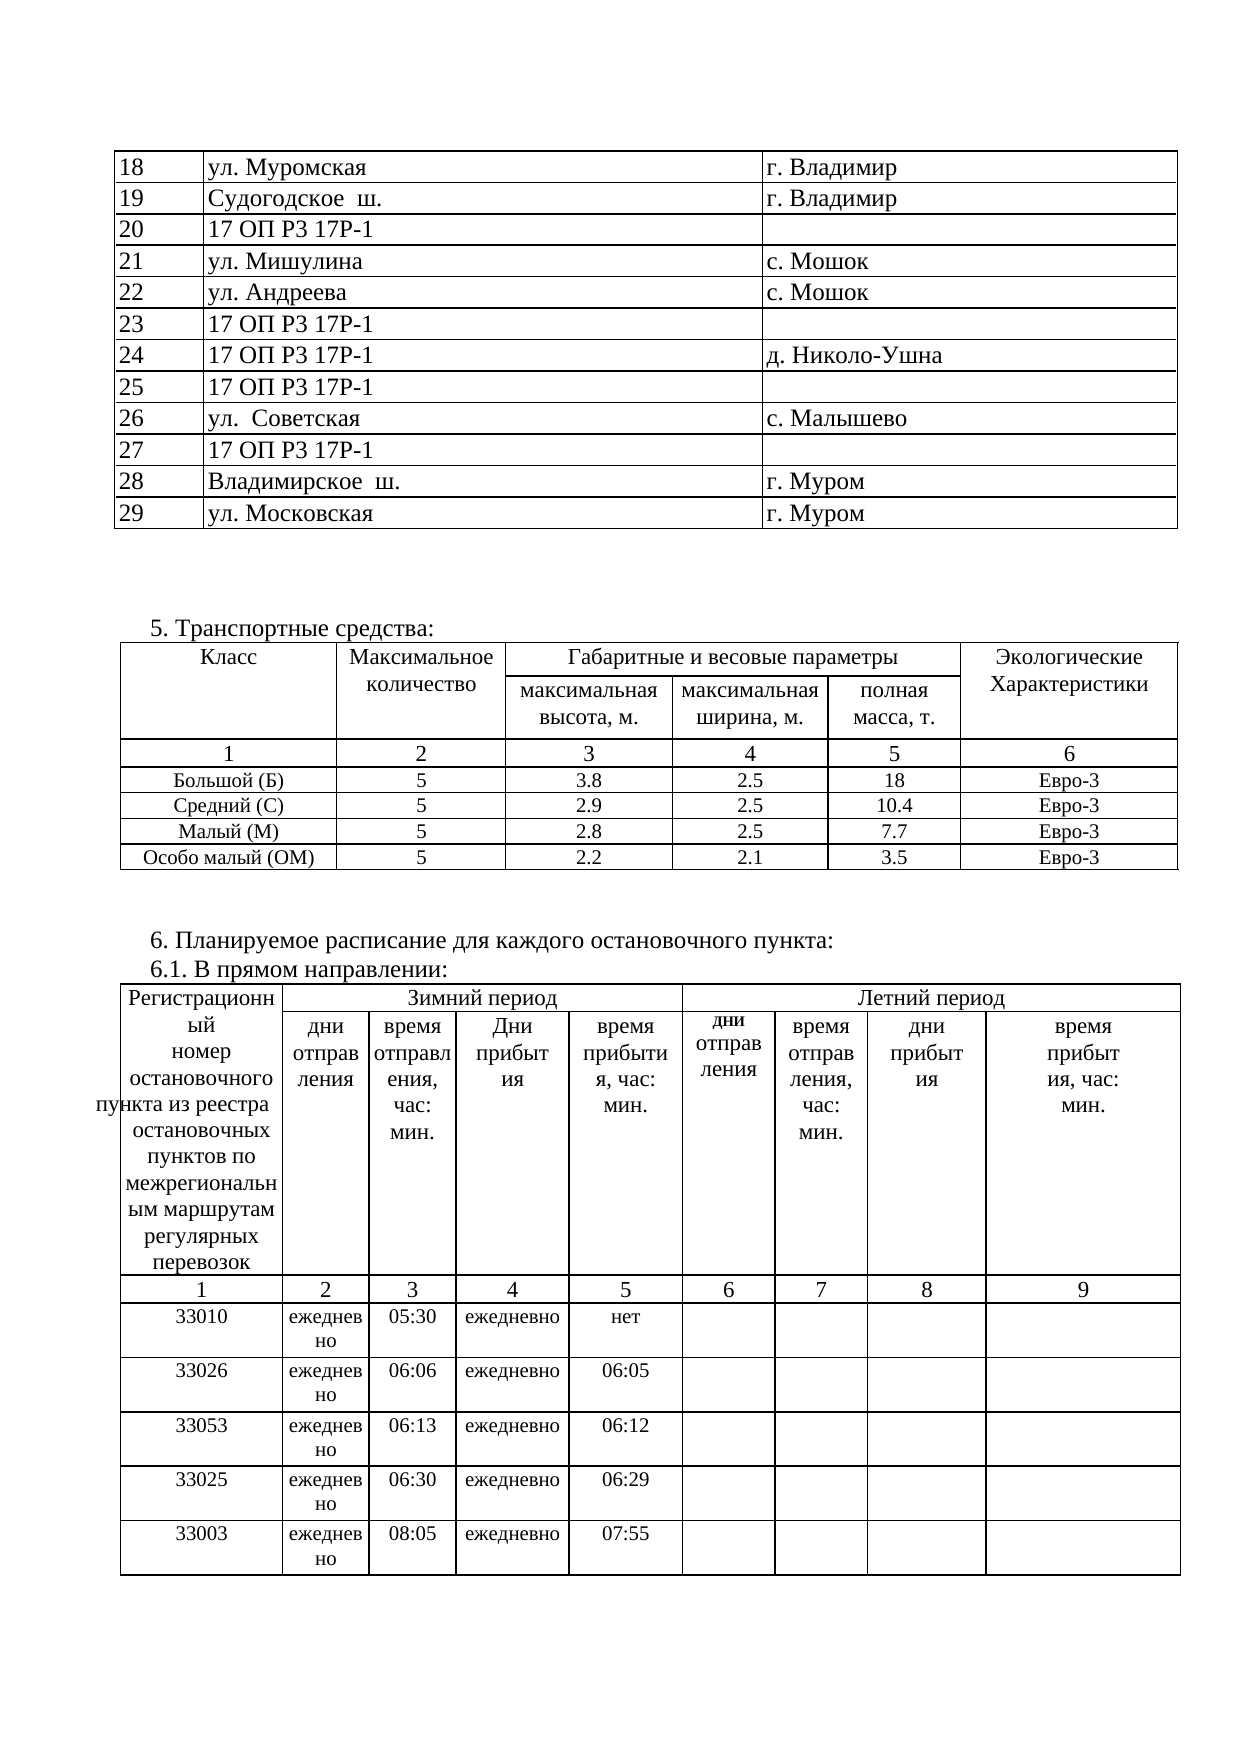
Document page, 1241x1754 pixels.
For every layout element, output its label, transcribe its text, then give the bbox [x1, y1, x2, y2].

table_cell 2.8 [506, 819, 672, 843]
table_header Регистрационный номер остановочного пункта из реестра остановочных пунктов по межрегиональным маршрутам регулярных перевозок [121, 985, 282, 1274]
table_header Максимальное количество [337, 643, 505, 738]
table_cell 2.5 [673, 819, 827, 843]
table_cell 22 [115, 277, 203, 307]
table_cell 3 [370, 1276, 455, 1302]
table_cell 2 [283, 1276, 368, 1302]
table_cell ежедневно [457, 1413, 568, 1465]
text 5. Транспортные средства: [150, 613, 1090, 642]
table_cell д. Николо-Ушна [763, 339, 1177, 370]
table_cell 5 [337, 793, 505, 817]
table_cell 17 ОП Р3 17Р-1 [204, 215, 762, 244]
table_cell 06:05 [570, 1358, 682, 1411]
table_cell 08:05 [370, 1521, 455, 1574]
table_cell 06:30 [370, 1467, 455, 1520]
table_cell ул. Муромская [204, 152, 762, 181]
table_cell [987, 1521, 1180, 1574]
table_cell Евро-3 [961, 768, 1177, 792]
table_cell 2.9 [506, 793, 672, 817]
text 6.1. В прямом направлении: [150, 954, 1090, 983]
table_cell 33010 [121, 1304, 282, 1357]
table_cell 17 ОП Р3 17Р-1 [204, 309, 762, 339]
table_cell 24 [115, 340, 203, 370]
table_header Летний период [683, 985, 1180, 1011]
table_cell Средний (С) [121, 793, 336, 817]
table_cell нет [570, 1304, 682, 1357]
table_cell 06:06 [370, 1358, 455, 1411]
table_cell [868, 1413, 985, 1465]
table_cell 17 ОП Р3 17Р-1 [204, 372, 762, 402]
table_cell ул. Мишулина [204, 246, 762, 276]
table_cell Евро-3 [961, 845, 1177, 869]
table_cell г. Муром [763, 465, 1177, 496]
table_cell ул. Московская [204, 498, 762, 527]
table_cell Большой (Б) [121, 768, 336, 792]
table_cell 17 ОП Р3 17Р-1 [204, 435, 762, 464]
table_cell 05:30 [370, 1304, 455, 1357]
table_cell 33026 [121, 1358, 282, 1411]
table_cell 6 [961, 740, 1177, 766]
table_cell время отправ ления, час: мин. [776, 1012, 867, 1274]
table_cell 19 [115, 183, 203, 213]
table_cell с. Мошок [763, 244, 1177, 276]
table_cell 8 [868, 1276, 985, 1302]
table_header Класс [121, 643, 336, 738]
table_cell 7.7 [829, 819, 960, 843]
table_cell 33003 [121, 1521, 282, 1574]
table_cell 5 [570, 1276, 682, 1302]
table_cell 28 [115, 466, 203, 496]
table_cell полная масса, т. [829, 677, 960, 738]
table_cell 5 [337, 845, 505, 869]
table_cell [683, 1304, 774, 1357]
text 6. Планируемое расписание для каждого остановочного пункта: [150, 925, 1090, 954]
table_cell 7 [776, 1276, 867, 1302]
table_cell Евро-3 [961, 819, 1177, 843]
table_cell [776, 1521, 867, 1574]
table_cell Малый (М) [121, 819, 336, 843]
table_cell Судогодское ш. [204, 183, 762, 213]
table_cell 5 [829, 740, 960, 766]
table_cell дни прибыт ия [868, 1012, 985, 1274]
table_cell 18 [115, 152, 203, 181]
table_cell г. Владимир [763, 152, 1177, 181]
table_cell максимальная ширина, м. [673, 677, 827, 738]
table_cell с. Мошок [763, 276, 1177, 307]
table_cell [868, 1304, 985, 1357]
table_cell 3.8 [506, 768, 672, 792]
table_cell ежедневно [283, 1358, 368, 1411]
table_cell [683, 1358, 774, 1411]
table_cell 2.1 [673, 845, 827, 869]
table_header Габаритные и весовые параметры [506, 643, 960, 675]
table_cell ежедневно [283, 1467, 368, 1520]
table_cell 5 [337, 819, 505, 843]
table_cell время прибыт ия, час: мин. [987, 1012, 1180, 1274]
table_cell 6 [683, 1276, 774, 1302]
table_cell [683, 1467, 774, 1520]
table_cell 2 [337, 740, 505, 766]
table_cell [868, 1358, 985, 1411]
table_cell Владимирское ш. [204, 466, 762, 496]
table_cell 4 [457, 1276, 568, 1302]
table_cell 06:12 [570, 1413, 682, 1465]
table_cell г. Муром [763, 496, 1177, 527]
table_cell 27 [115, 434, 203, 464]
table_cell ежедневно [283, 1521, 368, 1574]
table_cell 2.5 [673, 793, 827, 817]
table_cell [868, 1467, 985, 1520]
table_cell максимальная высота, м. [506, 677, 672, 738]
table_cell 1 [121, 740, 336, 766]
table_cell Особо малый (ОМ) [121, 845, 336, 869]
table_cell 23 [115, 308, 203, 339]
table_cell 2.2 [506, 845, 672, 869]
table_cell ежедневно [457, 1521, 568, 1574]
table_cell [868, 1521, 985, 1574]
table_cell [763, 213, 1177, 244]
table_cell 18 [829, 768, 960, 792]
table_cell г. Владимир [763, 181, 1177, 213]
table_cell ул. Советская [204, 403, 762, 433]
table_cell 17 ОП Р3 17Р-1 [204, 340, 762, 370]
table_cell 07:55 [570, 1521, 682, 1574]
table_cell 33025 [121, 1467, 282, 1520]
table_cell [987, 1358, 1180, 1411]
table_cell 4 [673, 740, 827, 766]
table_cell время прибыти я, час: мин. [570, 1012, 682, 1274]
table_cell 20 [115, 214, 203, 244]
table_cell 9 [987, 1276, 1180, 1302]
table_cell ежедневно [457, 1358, 568, 1411]
table_cell [776, 1358, 867, 1411]
table_cell 2.5 [673, 768, 827, 792]
table_cell 25 [115, 371, 203, 402]
table_cell [763, 370, 1177, 402]
table_cell ежедневно [283, 1413, 368, 1465]
table_cell 3.5 [829, 845, 960, 869]
table_cell 21 [115, 245, 203, 276]
table_cell время отправл ения, час: мин. [370, 1012, 455, 1274]
table_cell дни отправ ления [283, 1012, 368, 1274]
table_cell [987, 1413, 1180, 1465]
table_cell 3 [506, 740, 672, 766]
table_cell [683, 1521, 774, 1574]
table_header Экологические Характеристики [961, 643, 1177, 738]
table_cell 06:13 [370, 1413, 455, 1465]
table_cell Дни прибыт ия [457, 1012, 568, 1274]
table_cell ДНИ отправ ления [683, 1012, 774, 1274]
table_header Зимний период [283, 985, 682, 1011]
table_cell 06:29 [570, 1467, 682, 1520]
table_cell [987, 1304, 1180, 1357]
table_cell ежедневно [457, 1467, 568, 1520]
table_cell 33053 [121, 1413, 282, 1465]
table_cell [776, 1413, 867, 1465]
table_cell [763, 433, 1177, 464]
table_cell Евро-3 [961, 793, 1177, 817]
table_cell [776, 1467, 867, 1520]
table_cell 26 [115, 403, 203, 433]
table_cell ул. Андреева [204, 277, 762, 307]
table_cell [763, 307, 1177, 339]
table_cell 29 [115, 497, 203, 527]
table_cell 1 [121, 1276, 282, 1302]
table_cell [683, 1413, 774, 1465]
table_cell ежедневно [283, 1304, 368, 1357]
table_cell с. Малышево [763, 402, 1177, 433]
table_cell 10.4 [829, 793, 960, 817]
table_cell [987, 1467, 1180, 1520]
table_cell [776, 1304, 867, 1357]
table_cell ежедневно [457, 1304, 568, 1357]
table_cell 5 [337, 768, 505, 792]
